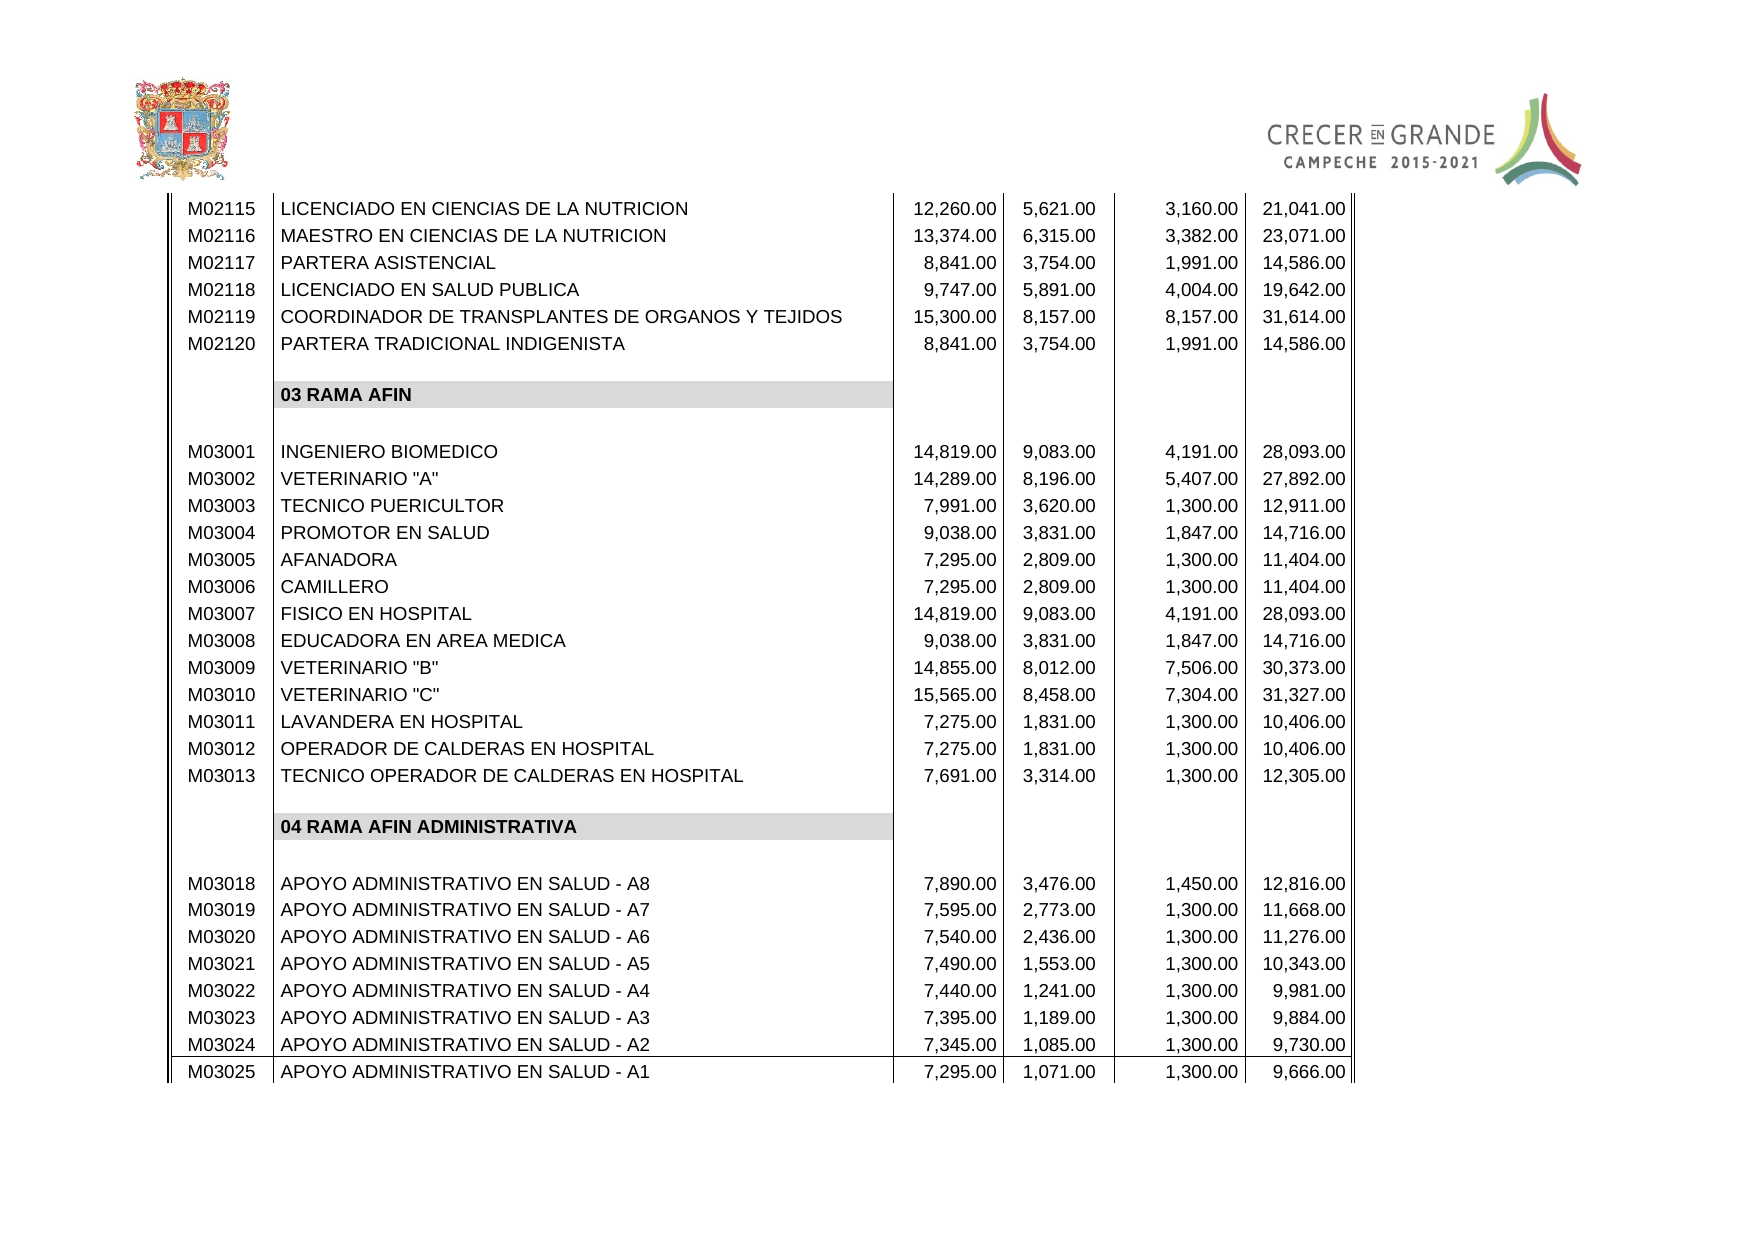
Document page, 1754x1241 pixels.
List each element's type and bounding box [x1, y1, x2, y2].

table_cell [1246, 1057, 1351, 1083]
picture [133, 77, 231, 181]
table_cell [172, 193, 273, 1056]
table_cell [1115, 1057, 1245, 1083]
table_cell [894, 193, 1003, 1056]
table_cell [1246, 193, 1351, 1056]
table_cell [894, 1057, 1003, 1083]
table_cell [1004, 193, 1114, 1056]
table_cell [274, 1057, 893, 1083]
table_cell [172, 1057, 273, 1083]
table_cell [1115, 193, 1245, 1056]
picture [1262, 87, 1586, 190]
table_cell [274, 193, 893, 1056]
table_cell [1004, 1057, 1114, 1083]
